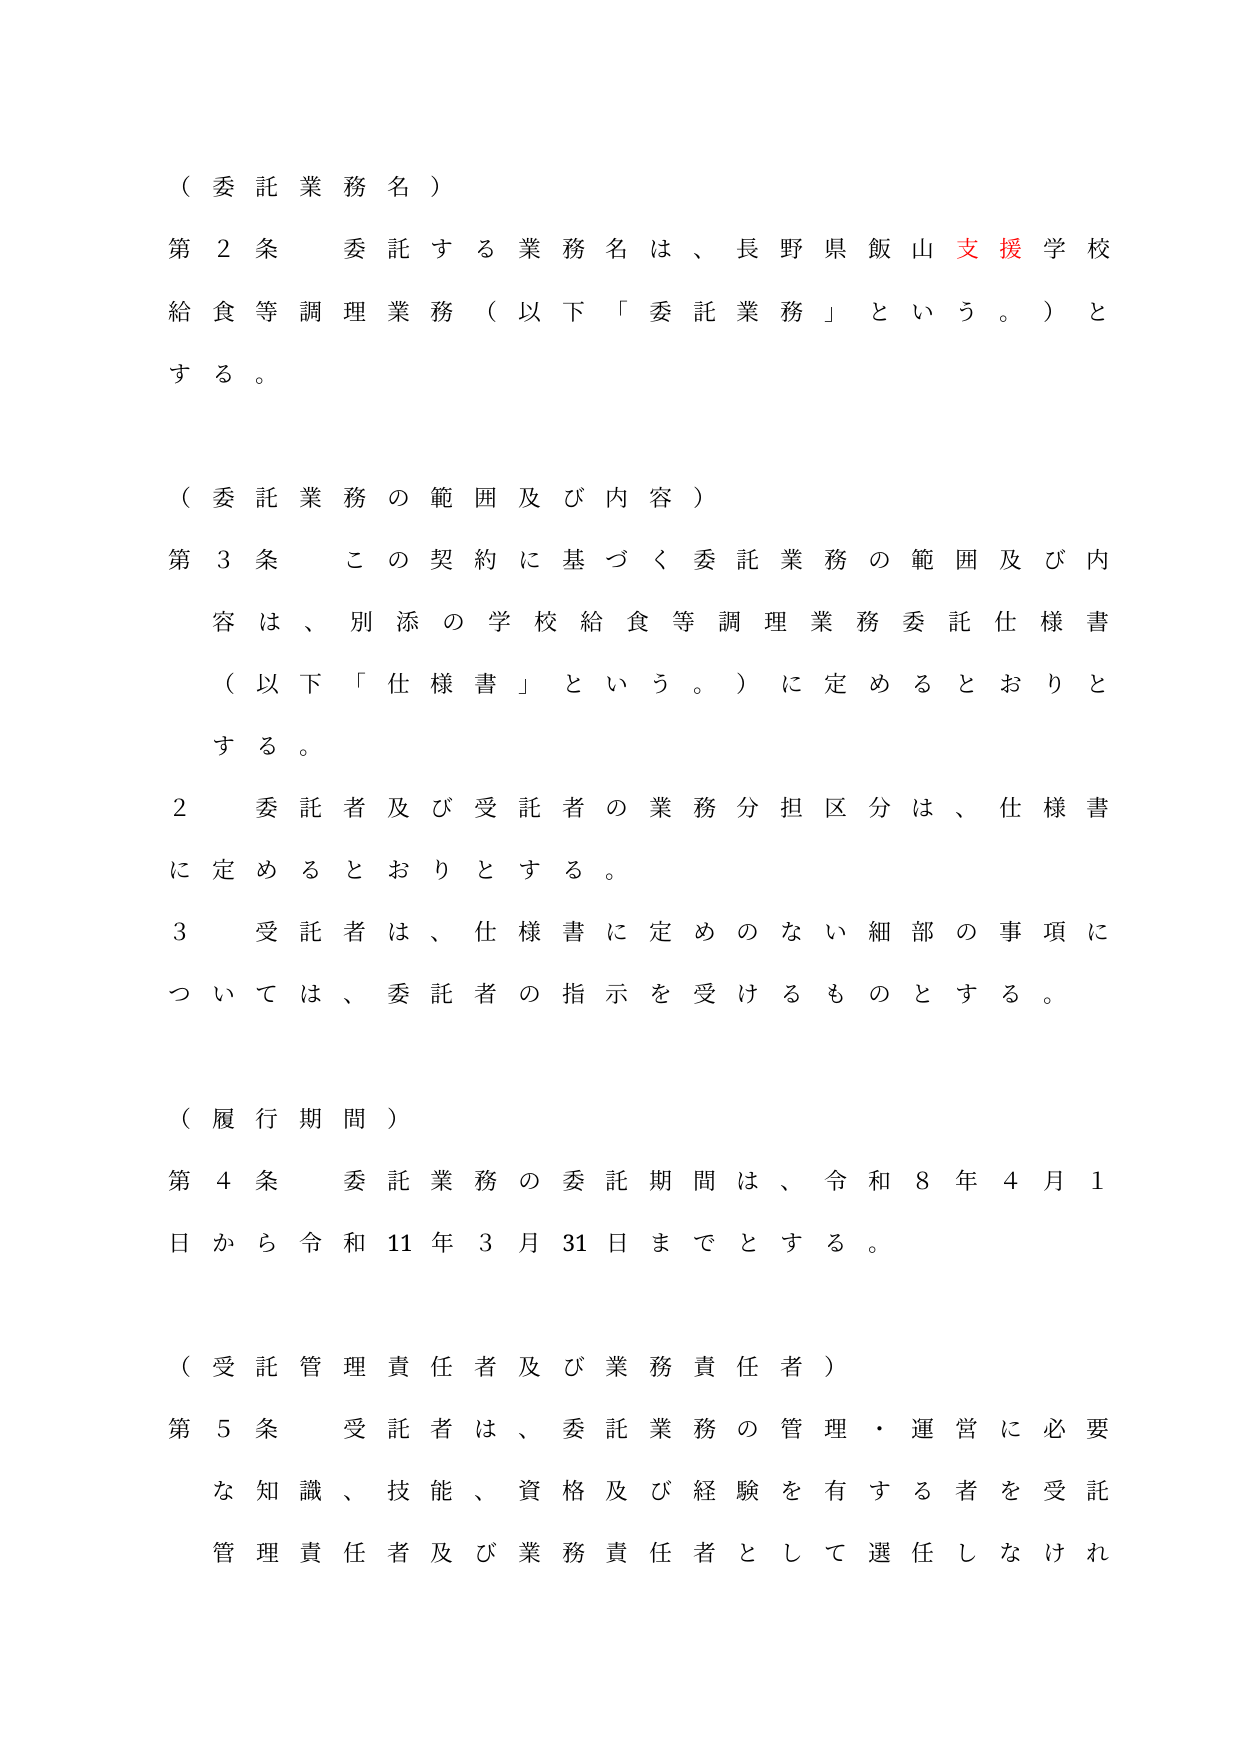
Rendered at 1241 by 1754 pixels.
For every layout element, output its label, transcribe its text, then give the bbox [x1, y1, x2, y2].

text （委託業務の範囲及び内容） [168, 465, 1131, 527]
text 第２条 委託する業務名は、長野県飯山支援学校給食等調理業務（以下「委託業務」という。）とする。 [168, 217, 1131, 403]
text （受託管理責任者及び業務責任者） [168, 1334, 1131, 1397]
text ２ 委託者及び受託者の業務分担区分は、仕様書に定めるとおりとする。 [168, 776, 1131, 900]
text （委託業務名） [168, 155, 1131, 217]
text 第３条 この契約に基づく委託業務の範囲及び内容は、別添の学校給食等調理業務委託仕様書（以下「仕様書」という。）に定めるとおりとする。 [168, 527, 1131, 776]
text 第４条 委託業務の委託期間は、令和８年４月１日から令和11年３月31日までとする。 [168, 1148, 1131, 1272]
text （履行期間） [168, 1086, 1131, 1148]
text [168, 1397, 1131, 1583]
text ３ 受託者は、仕様書に定めのない細部の事項については、委託者の指示を受けるものとする。 [168, 900, 1131, 1024]
